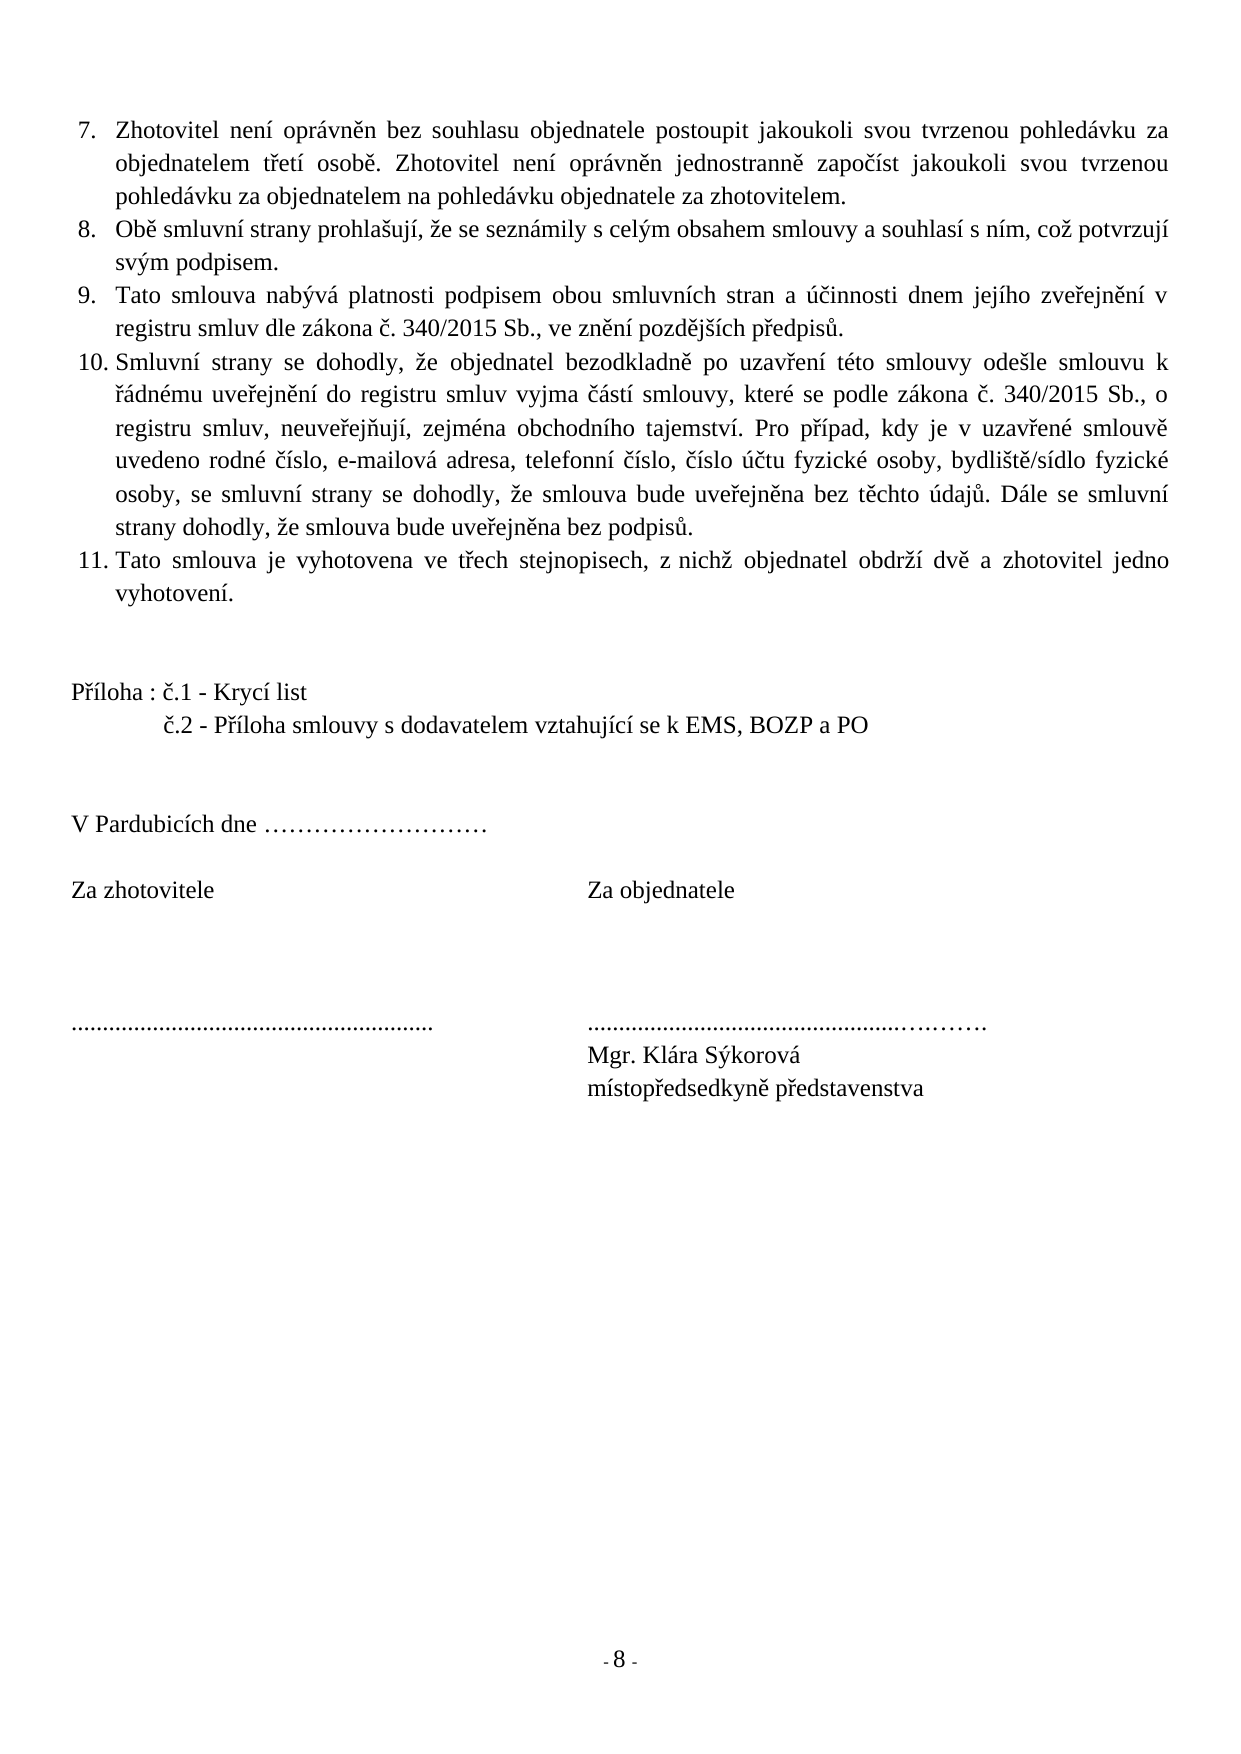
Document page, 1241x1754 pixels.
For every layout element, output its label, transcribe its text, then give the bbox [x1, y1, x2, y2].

text V Pardubicích dne ……………………… [71, 809, 1169, 838]
list Zhotovitel není oprávněn bez souhlasu objednatele postoupit jakoukoli svou tvrzenou pohledávku za objednatelem třetí osobě. Zhotovitel není oprávněn jednostranně započíst jakoukoli svou tvrzenou pohledávku za objednatelem na pohledávku objednatele za zhotovitelem. [78, 115, 1169, 210]
list Smluvní strany se dohodly, že objednatel bezodkladně po uzavření této smlouvy odešle smlouvu k řádnému uveřejnění do registru smluv vyjma částí smlouvy, které se podle zákona č. 340/2015 Sb., o registru smluv, neuveřejňují, zejména obchodního tajemství. Pro případ, kdy je v uzavřené smlouvě uvedeno rodné číslo, e-mailová adresa, telefonní číslo, číslo účtu fyzické osoby, bydliště/sídlo fyzické osoby, se smluvní strany se dohodly, že smlouva bude uveřejněna bez těchto údajů. Dále se smluvní strany dohodly, že smlouva bude uveřejněna bez podpisů. [78, 347, 1169, 540]
text Příloha : č.1 - Krycí list [71, 677, 1169, 706]
list Obě smluvní strany prohlašují, že se seznámily s celým obsahem smlouvy a souhlasí s ním, což potvrzují svým podpisem. [78, 214, 1169, 276]
text místopředsedkyně představenstva [71, 1073, 1169, 1102]
text č.2 - Příloha smlouvy s dodavatelem vztahující se k EMS, BOZP a PO [71, 710, 1169, 738]
text Za zhotovitele Za objednatele [71, 875, 1169, 904]
text .......................................................... ..................................................….……. [71, 1007, 1169, 1036]
list Tato smlouva nabývá platnosti podpisem obou smluvních stran a účinnosti dnem jejího zveřejnění v registru smluv dle zákona č. 340/2015 Sb., ve znění pozdějších předpisů. [78, 281, 1169, 342]
list Tato smlouva je vyhotovena ve třech stejnopisech, z nichž objednatel obdrží dvě a zhotovitel jedno vyhotovení. [78, 545, 1169, 606]
text Mgr. Klára Sýkorová [71, 1040, 1169, 1069]
